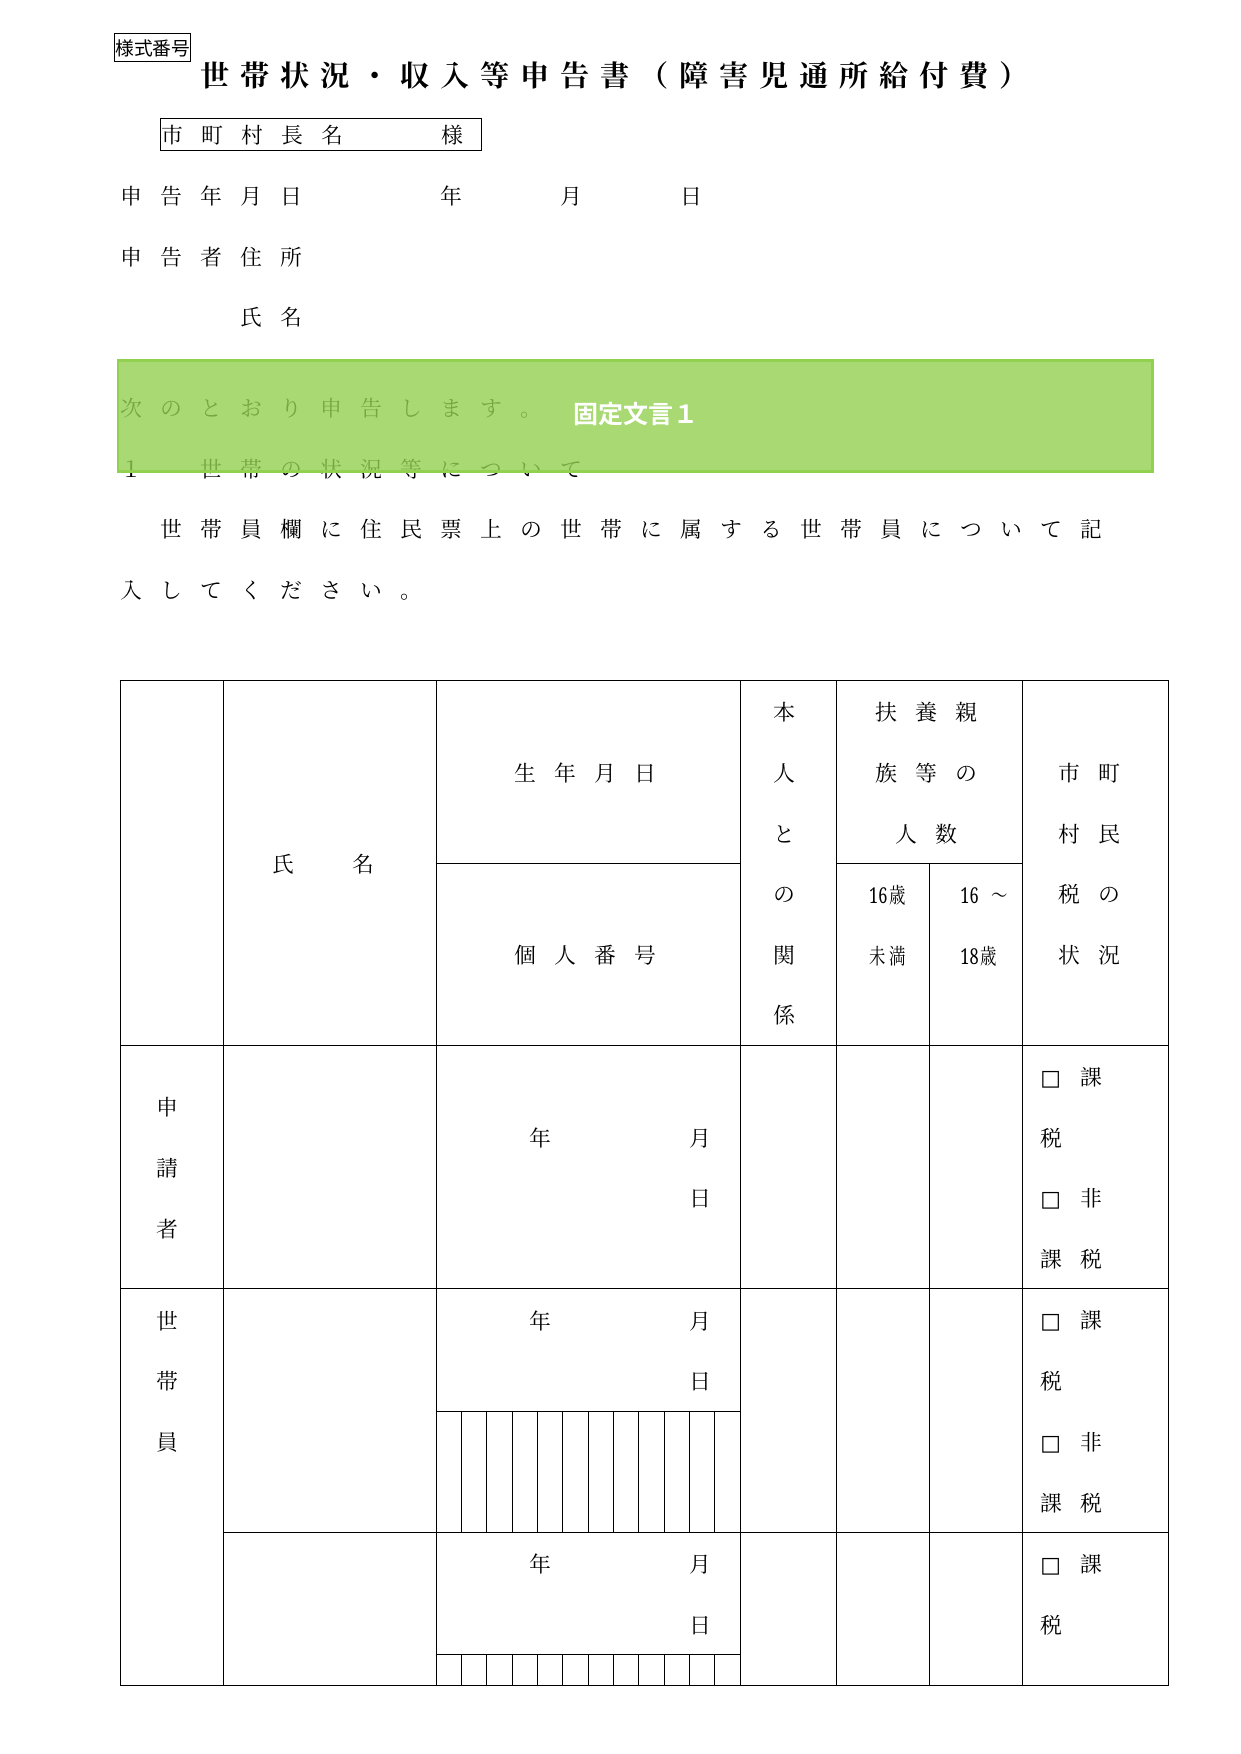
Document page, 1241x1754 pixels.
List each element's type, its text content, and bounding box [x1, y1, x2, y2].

table_cell 年 月 日 [437, 1046, 740, 1288]
text １ 世帯の状況等について [120, 473, 1120, 498]
table_cell [437, 1412, 461, 1532]
table_header 扶養親族等の人数 [837, 681, 1022, 863]
table_cell [665, 1412, 689, 1532]
table_cell □課税 □非課税 [1023, 1289, 1168, 1532]
table_cell [487, 1412, 512, 1532]
table_cell □課税 □非課税 [1023, 1533, 1168, 1685]
table_cell 16歳未満 [837, 864, 929, 1045]
table_cell [837, 1533, 929, 1685]
table_cell [639, 1655, 664, 1685]
table_cell [563, 1655, 588, 1685]
table_cell 個人番号 [437, 864, 740, 1045]
table_cell 申請者 [121, 1046, 223, 1288]
table_cell [614, 1655, 638, 1685]
table_cell [741, 1289, 836, 1532]
table_cell [589, 1412, 613, 1532]
table_header 生年月日 [437, 681, 740, 863]
text 市町村長名 様 [138, 104, 1120, 164]
table_header 氏 名 [224, 681, 436, 1045]
table_cell [224, 1533, 436, 1685]
text 世帯員欄に住民票上の世帯に属する世帯員について記入してください。 [120, 498, 1120, 619]
table_cell [538, 1655, 562, 1685]
table_cell [837, 1046, 929, 1288]
table_cell [224, 1046, 436, 1288]
table_cell [741, 1533, 836, 1685]
table_cell [930, 1533, 1022, 1685]
table_cell [837, 1289, 929, 1532]
table_cell 世帯員 [121, 1289, 223, 1685]
table_cell [437, 1655, 461, 1685]
table_header 本人との関係 [741, 681, 836, 1045]
table_cell 年 月 日 [437, 1533, 740, 1654]
table_header [121, 681, 223, 1045]
table_cell [930, 1046, 1022, 1288]
text 氏名 [120, 286, 1120, 346]
table_cell [224, 1289, 436, 1532]
table_cell [690, 1412, 714, 1532]
table_cell 年 月 日 [437, 1289, 740, 1411]
table_cell □課税 □非課税 [1023, 1046, 1168, 1288]
table_cell [589, 1655, 613, 1685]
text 世帯状況・収入等申告書（障害児通所給付費） [120, 43, 1120, 104]
table_cell [665, 1655, 689, 1685]
table_cell [715, 1655, 740, 1685]
table_cell 16～18歳 [930, 864, 1022, 1045]
table_cell [538, 1412, 562, 1532]
table_cell [462, 1655, 486, 1685]
table_cell [462, 1412, 486, 1532]
table_cell [930, 1289, 1022, 1532]
table_cell [487, 1655, 512, 1685]
text 申告年月日 年 月 日 [120, 164, 1120, 225]
table_cell [513, 1412, 537, 1532]
table_cell [639, 1412, 664, 1532]
table_cell [741, 1046, 836, 1288]
text 申告者住所 [120, 225, 1120, 286]
table_cell [715, 1412, 740, 1532]
table_cell [614, 1412, 638, 1532]
table_header 市町村民税の状況 [1023, 681, 1168, 1045]
table_cell [513, 1655, 537, 1685]
table_cell [690, 1655, 714, 1685]
table_cell [563, 1412, 588, 1532]
